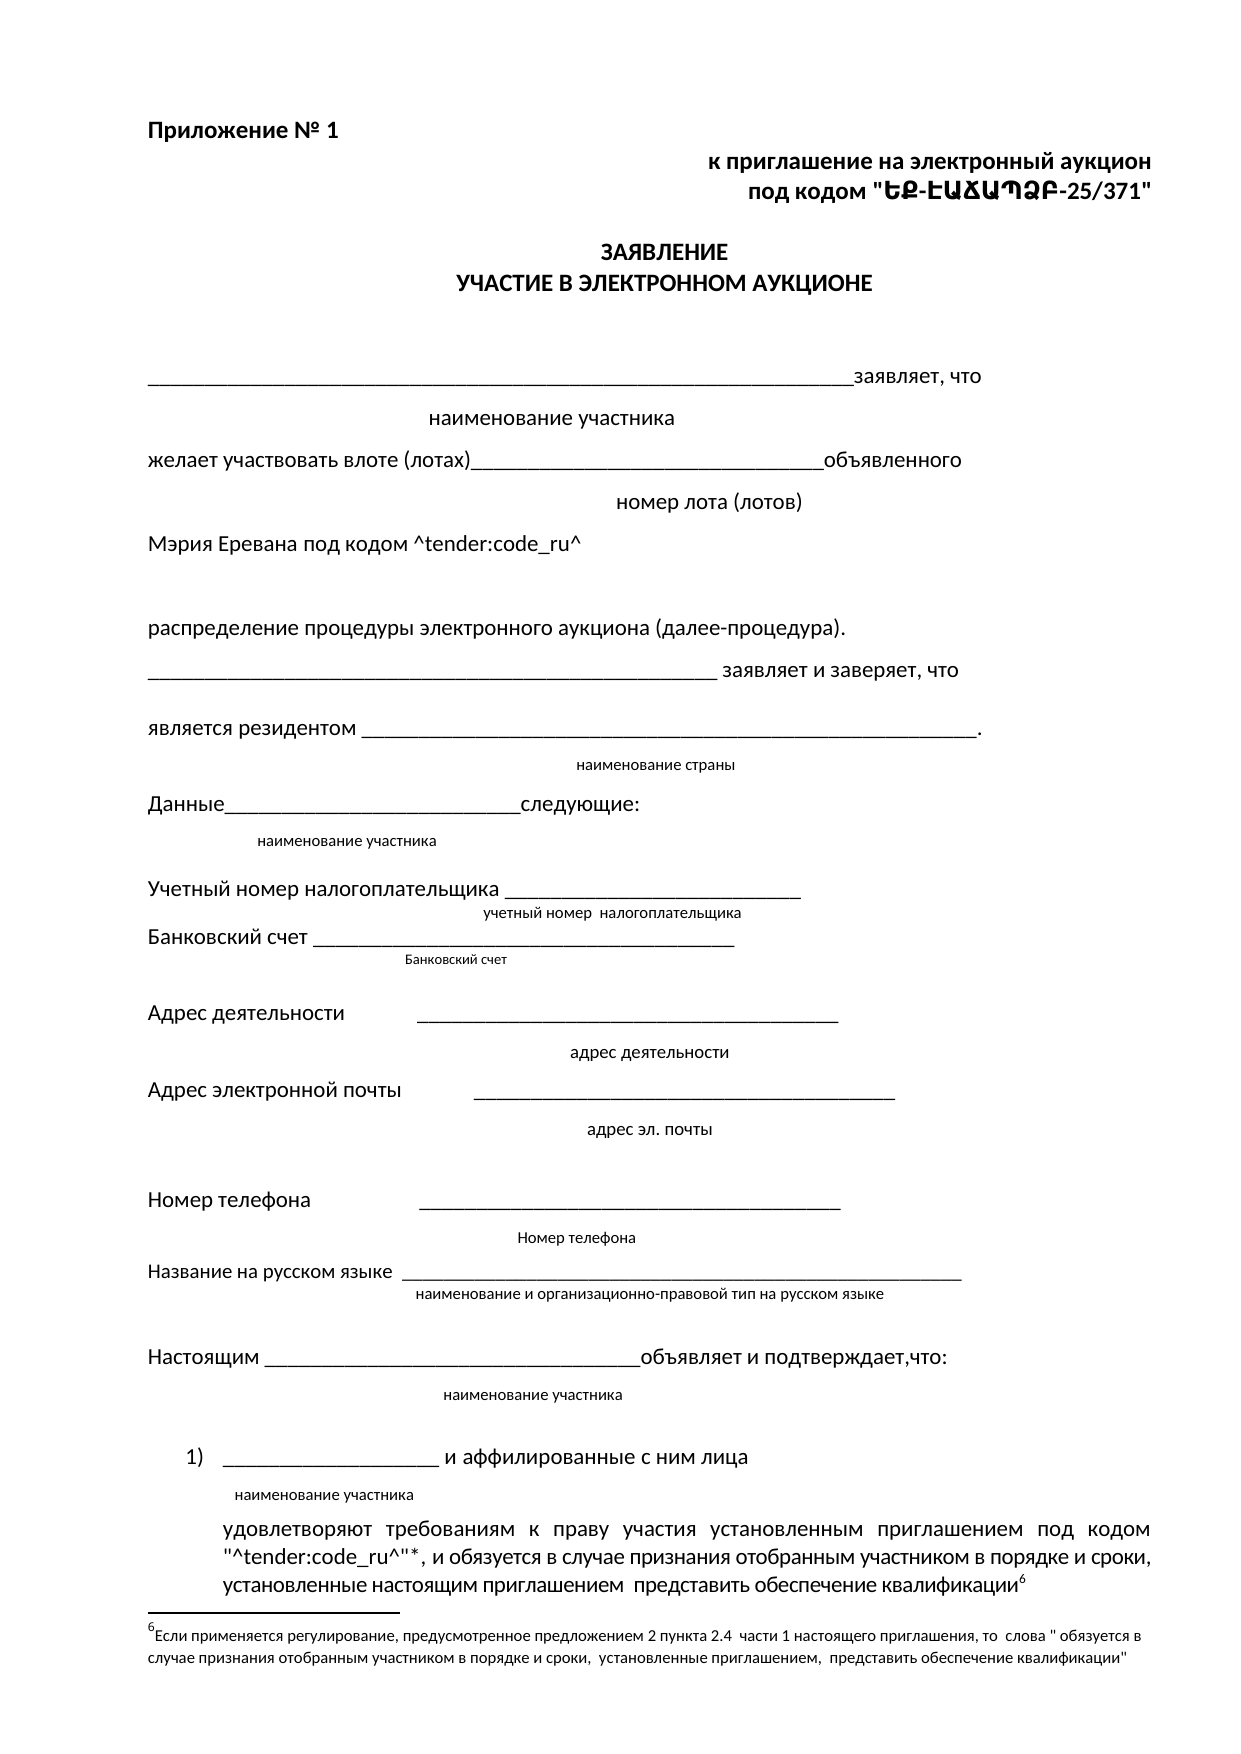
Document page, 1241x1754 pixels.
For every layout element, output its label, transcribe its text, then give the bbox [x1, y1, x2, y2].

text Название на русском языке ______________________________________________________ [148, 1258, 1152, 1283]
text наименование участника [428, 403, 1152, 431]
text номер лота (лотов) [606, 487, 1152, 515]
text адрес эл. почты [148, 1117, 1152, 1140]
text ЗАЯВЛЕНИЕ [177, 237, 1152, 267]
text адрес деятельности [148, 1040, 1152, 1063]
text Мэрия Еревана под кодом ^tender:code_ru^ [148, 529, 1152, 557]
text к приглашение на электронный аукцион [177, 145, 1152, 176]
text Адрес деятельности _____________________________________ [148, 998, 1152, 1026]
text УЧАСТИЕ В ЭЛЕКТРОННОМ АУКЦИОНЕ [177, 267, 1152, 298]
text Банковский счет _____________________________________ [148, 922, 1152, 950]
text Номер телефона _____________________________________ [148, 1186, 1152, 1213]
text распределение процедуры электронного аукциона (далее-процедура). [148, 613, 1152, 641]
text Номер телефона [517, 1227, 1152, 1248]
text наименование и организационно-правовой тип на русском языке [148, 1283, 1152, 1304]
text наименование участника [148, 1484, 1152, 1504]
text __________________________________________________ заявляет и заверяет, что [148, 655, 1152, 683]
text под кодом "ԵՔ-ԷԱՃԱՊՁԲ-25/371" [177, 176, 1152, 206]
text 2.4 На этапе аукциона участник представляет сниженные ценовые предложения в порядке, установленном пунктом 2.2 части 2 настоящего приглашения, без необходимости загрузки новых документов в систему. Приложение № 1 [148, 86, 1152, 145]
text является резидентом ______________________________________________________. [148, 713, 1152, 741]
text учетный номер налогоплательщика [148, 902, 1152, 922]
text желает участвовать влоте (лотах)_______________________________объявленного [148, 445, 1152, 473]
text наименование участника [443, 1384, 1152, 1404]
text Учетный номер налогоплательщика __________________________ [148, 874, 1152, 902]
list ___________________ и аффилированные с ним лица [185, 1442, 1152, 1470]
list удовлетворяют требованиям к праву участия установленным приглашением под кодом "^tender:code_ru^"*, и обязуется в случае признания отобранным участником в порядке и сроки, установленные настоящим приглашением представить обеспечение квалификации [223, 1514, 1152, 1598]
text Банковский счет [148, 950, 1152, 968]
text Адрес электронной почты _____________________________________ [148, 1075, 1152, 1103]
text Настоящим _________________________________объявляет и подтверждает,что: [148, 1342, 1152, 1370]
text ______________________________________________________________заявляет, что [148, 361, 1152, 389]
text наименование страны [576, 754, 1152, 775]
text наименование участника [148, 831, 1152, 851]
text Данные__________________________следующие: [148, 789, 1152, 817]
